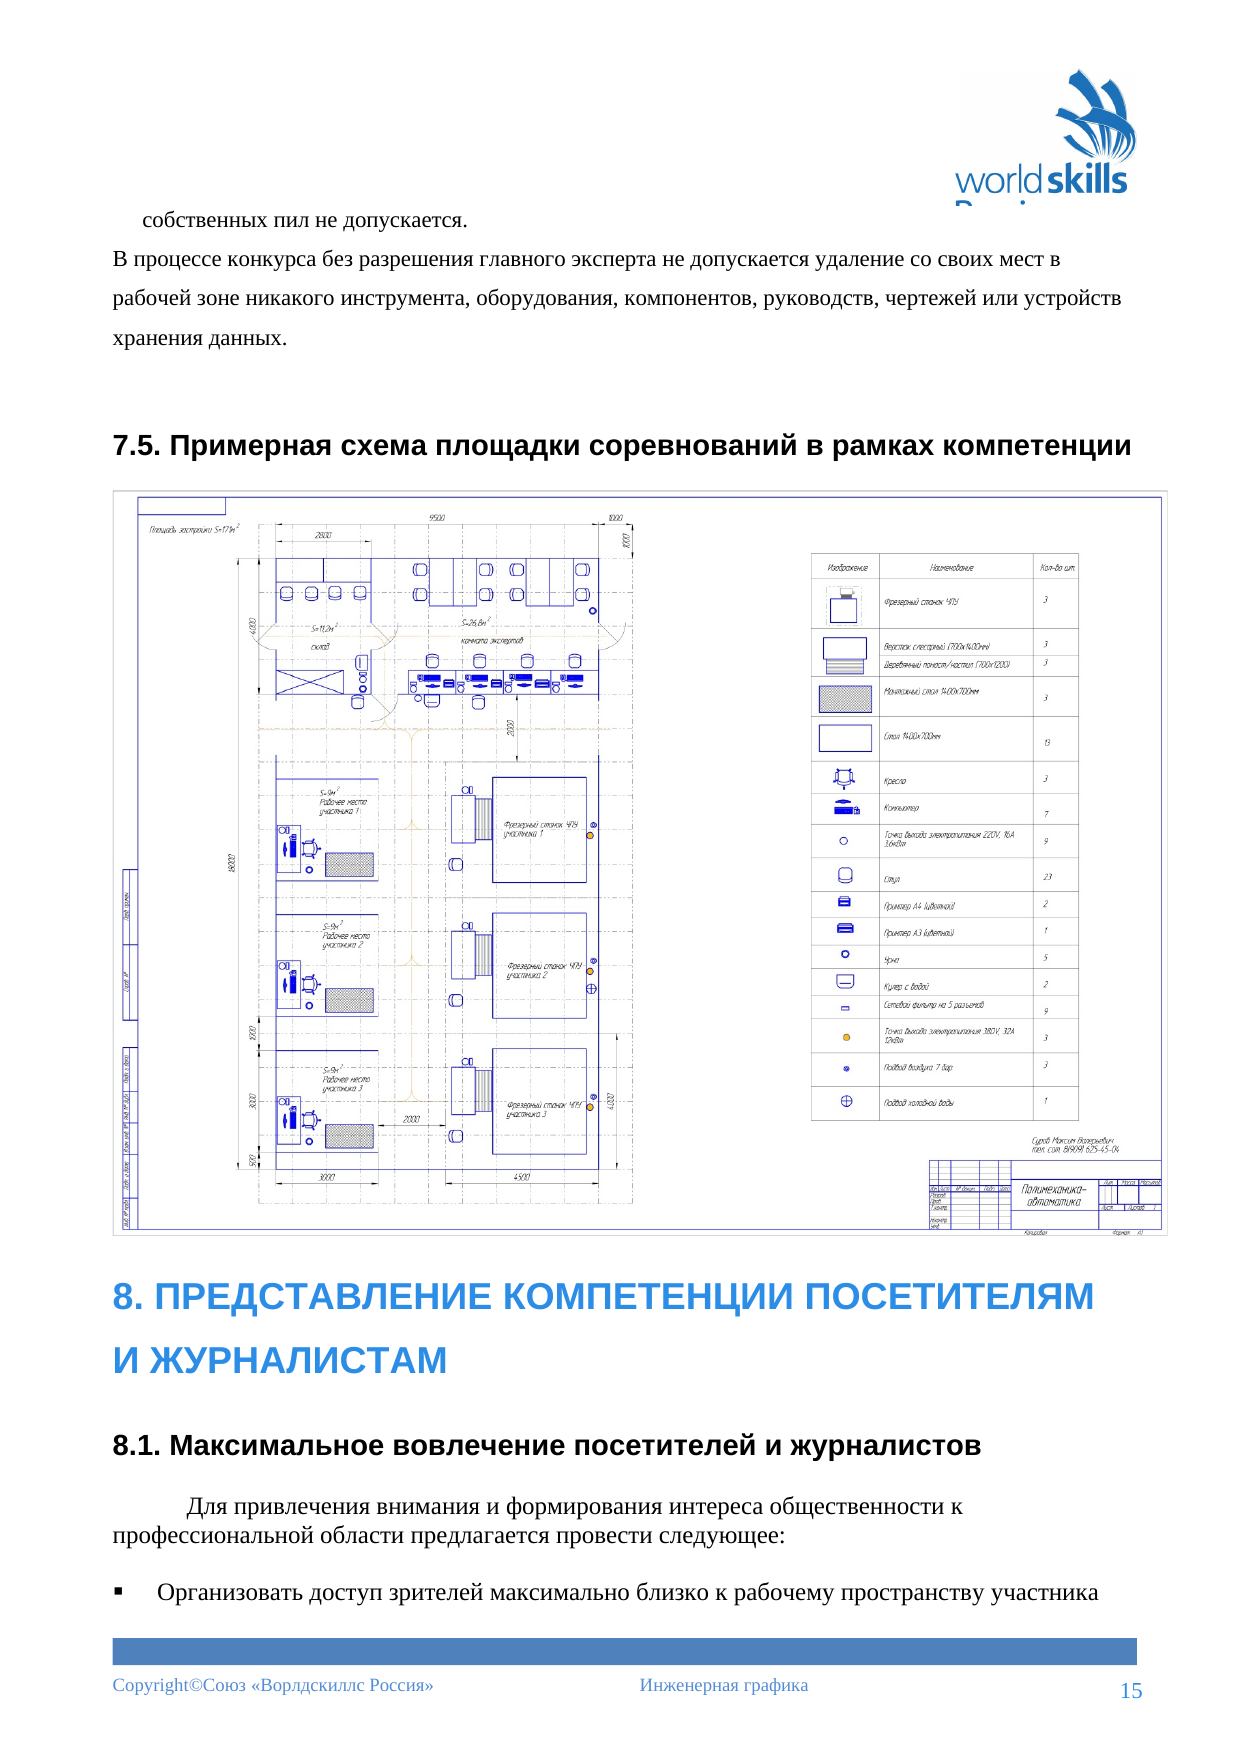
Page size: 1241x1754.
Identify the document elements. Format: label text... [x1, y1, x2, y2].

subtitle 8.1. Максимальное вовлечение посетителей и журналистов [112, 1428, 1137, 1462]
text В процессе конкурса без разрешения главного эксперта не допускается удаление со своих мест в рабочей зоне никакого инструмента, оборудования, компонентов, руководств, чертежей или устройств хранения данных. [112, 245, 1137, 350]
text Для привлечения внимания и формирования интереса общественности к профессиональной области предлагается провести следующее: [112, 1491, 1118, 1549]
subtitle 8. ПРЕДСТАВЛЕНИЕ КОМПЕТЕНЦИИ ПОСЕТИТЕЛЯМ И ЖУРНАЛИСТАМ [112, 1274, 1137, 1382]
list Организовать доступ зрителей максимально близко к рабочему пространству участника [112, 1577, 1118, 1606]
picture [112, 490, 1168, 1236]
subtitle 7.5. Примерная схема площадки соревнований в рамках компетенции [112, 428, 1137, 461]
picture [953, 68, 1137, 206]
